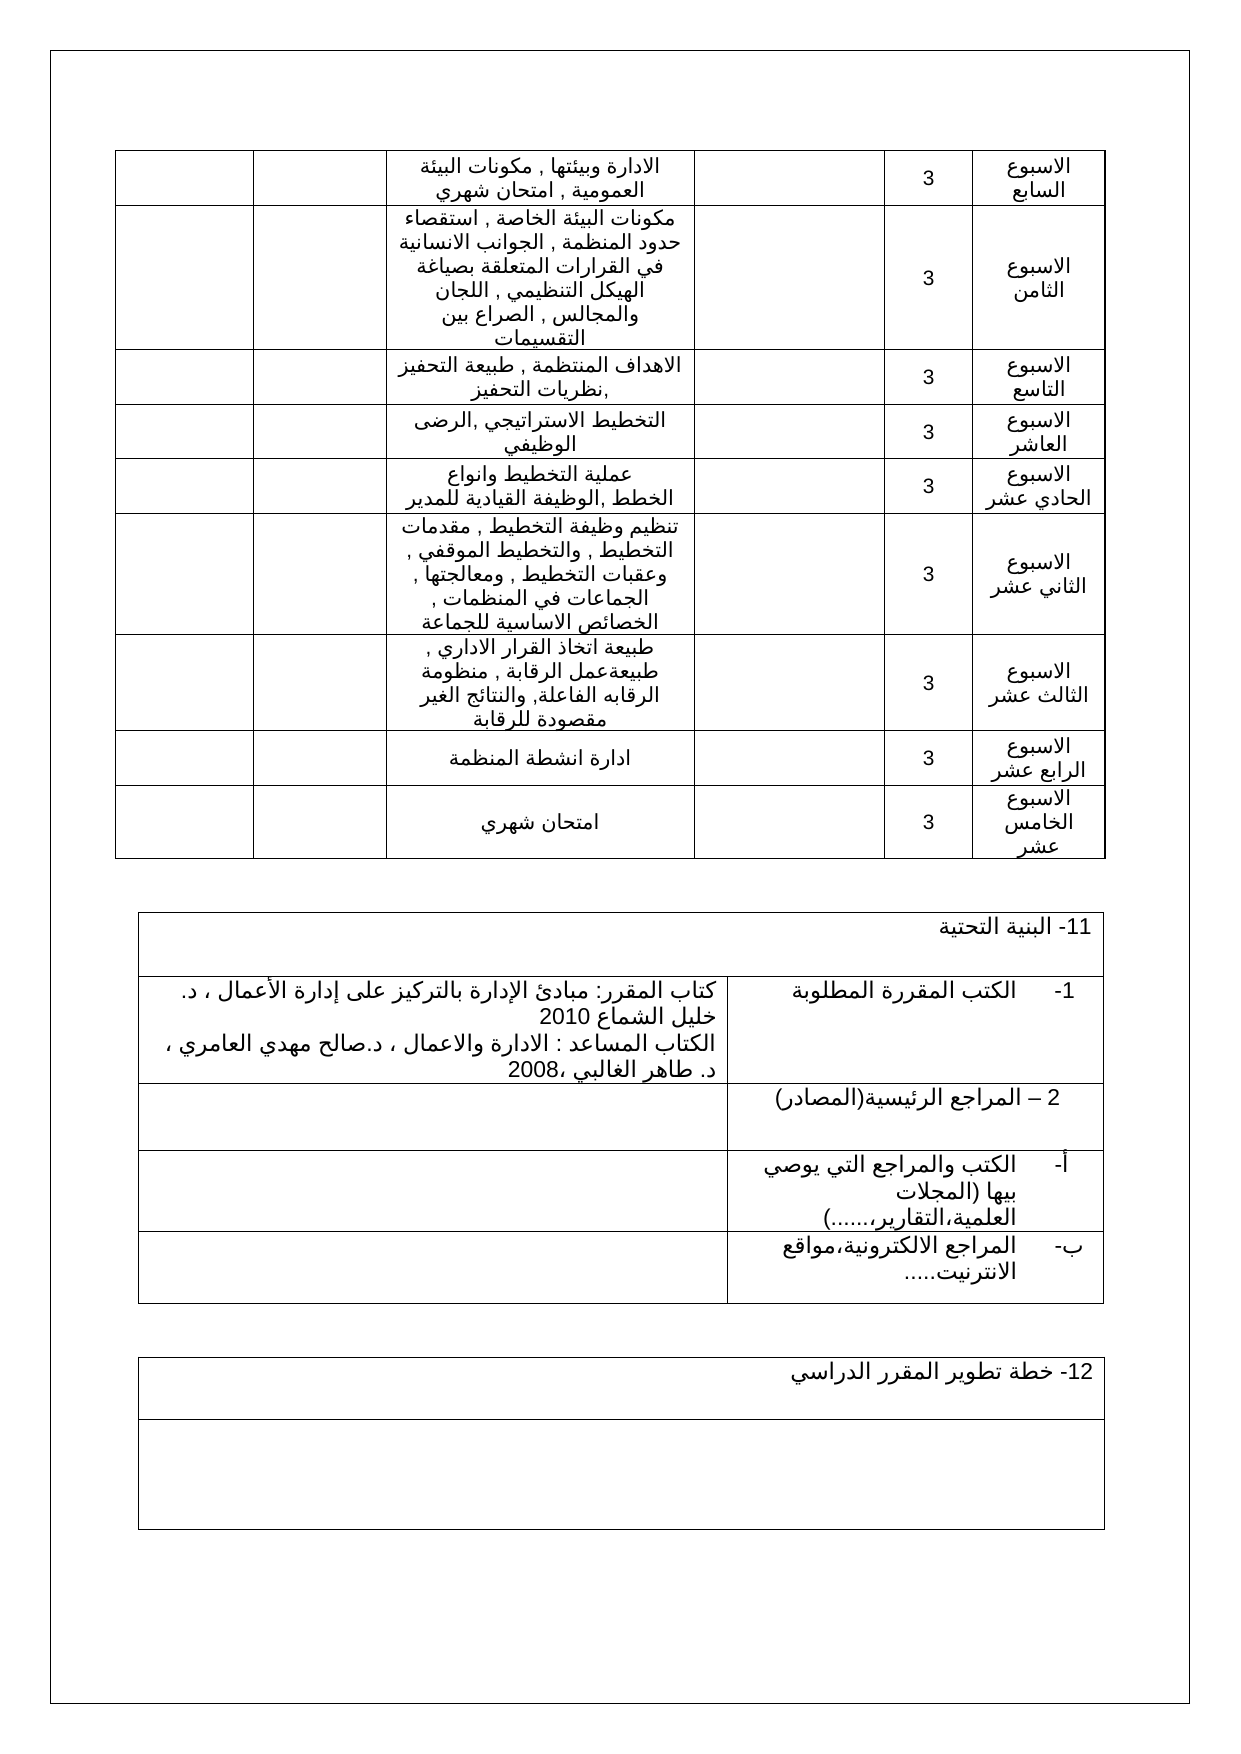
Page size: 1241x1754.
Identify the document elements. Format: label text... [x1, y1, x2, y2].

table_cell الاسبوع السابع [973, 151, 1104, 204]
table_cell [695, 731, 884, 785]
table_cell [695, 151, 884, 204]
table_cell الاسبوع التاسع [973, 350, 1104, 404]
table_cell [254, 206, 386, 349]
table_cell طبيعة اتخاذ القرار الاداري , طبيعةعمل الرقابة , منظومة الرقابه الفاعلة, والنتائج الغير مقصودة للرقابة [387, 635, 694, 730]
table_cell مكونات البيئة الخاصة , استقصاء حدود المنظمة , الجوانب الانسانية في القرارات المتعلقة بصياغة الهيكل التنظيمي , اللجان والمجالس , الصراع بين التقسيمات [387, 206, 694, 349]
table_cell [254, 635, 386, 730]
table_cell [116, 350, 253, 404]
table_cell [254, 350, 386, 404]
table_cell [254, 151, 386, 204]
table_cell [139, 1420, 1104, 1528]
table_cell [254, 459, 386, 513]
table_cell [695, 514, 884, 633]
table_cell تنظيم وظيفة التخطيط , مقدمات التخطيط , والتخطيط الموقفي , وعقبات التخطيط , ومعالجتها , الجماعات في المنظمات , الخصائص الاساسية للجماعة [387, 514, 694, 633]
table_cell امتحان شهري [387, 786, 694, 858]
table_cell المراجع الالكترونية،مواقع الانترنيت..... [728, 1232, 1103, 1303]
table_header 12- خطة تطوير المقرر الدراسي [139, 1358, 1104, 1419]
table_cell الاسبوع الحادي عشر [973, 459, 1104, 513]
table_cell [139, 1084, 727, 1150]
table_cell ادارة انشطة المنظمة [387, 731, 694, 785]
table_cell عملية التخطيط وانواع الخطط ,الوظيفة القيادية للمدير [387, 459, 694, 513]
table_cell [254, 731, 386, 785]
table_cell الاسبوع الرابع عشر [973, 731, 1104, 785]
table_cell [116, 151, 253, 204]
table_cell 3 [885, 731, 972, 785]
table_cell [695, 786, 884, 858]
table_cell الاسبوع الثاني عشر [973, 514, 1104, 633]
table_cell [695, 405, 884, 458]
table_cell الاهداف المنتظمة , طبيعة التحفيز ,نظريات التحفيز [387, 350, 694, 404]
table_cell [695, 350, 884, 404]
table_cell [695, 459, 884, 513]
table_cell [695, 206, 884, 349]
table_cell [254, 405, 386, 458]
table_cell [116, 786, 253, 858]
table_cell 2 – المراجع الرئيسية(المصادر) [728, 1084, 1103, 1150]
table_cell الادارة وبيئتها , مكونات البيئة العمومية , امتحان شهري [387, 151, 694, 204]
table_cell 3 [885, 206, 972, 349]
table_cell 3 [885, 350, 972, 404]
table_cell 3 [885, 635, 972, 730]
table_cell [254, 786, 386, 858]
table_cell 3 [885, 514, 972, 633]
table_cell [254, 514, 386, 633]
table_cell [116, 459, 253, 513]
table_cell الكتب المقررة المطلوبة [728, 977, 1103, 1082]
table_cell الاسبوع العاشر [973, 405, 1104, 458]
table_cell 3 [885, 786, 972, 858]
table_cell الكتب والمراجع التي يوصي بيها (المجلات العلمية،التقارير،......) [728, 1151, 1103, 1231]
table_cell [139, 1232, 727, 1303]
table_cell الاسبوع الثالث عشر [973, 635, 1104, 730]
table_cell 3 [885, 405, 972, 458]
table_header 11- البنية التحتية [139, 913, 1103, 976]
table_cell الاسبوع الخامس عشر [973, 786, 1104, 858]
table_cell [116, 635, 253, 730]
table_cell [695, 635, 884, 730]
table_cell الاسبوع الثامن [973, 206, 1104, 349]
table_cell [116, 731, 253, 785]
table_cell [116, 206, 253, 349]
table_cell كتاب المقرر: مبادئ الإدارة بالتركيز على إدارة الأعمال ، د. خليل الشماع 2010 الكتاب المساعد : الادارة والاعمال ، د.صالح مهدي العامري ، د. طاهر الغالبي ،2008 [139, 977, 727, 1082]
table_cell التخطيط الاستراتيجي ,الرضى الوظيفي [387, 405, 694, 458]
table_cell [139, 1151, 727, 1231]
table_cell 3 [885, 151, 972, 204]
table_cell [116, 514, 253, 633]
table_cell [116, 405, 253, 458]
table_cell 3 [885, 459, 972, 513]
